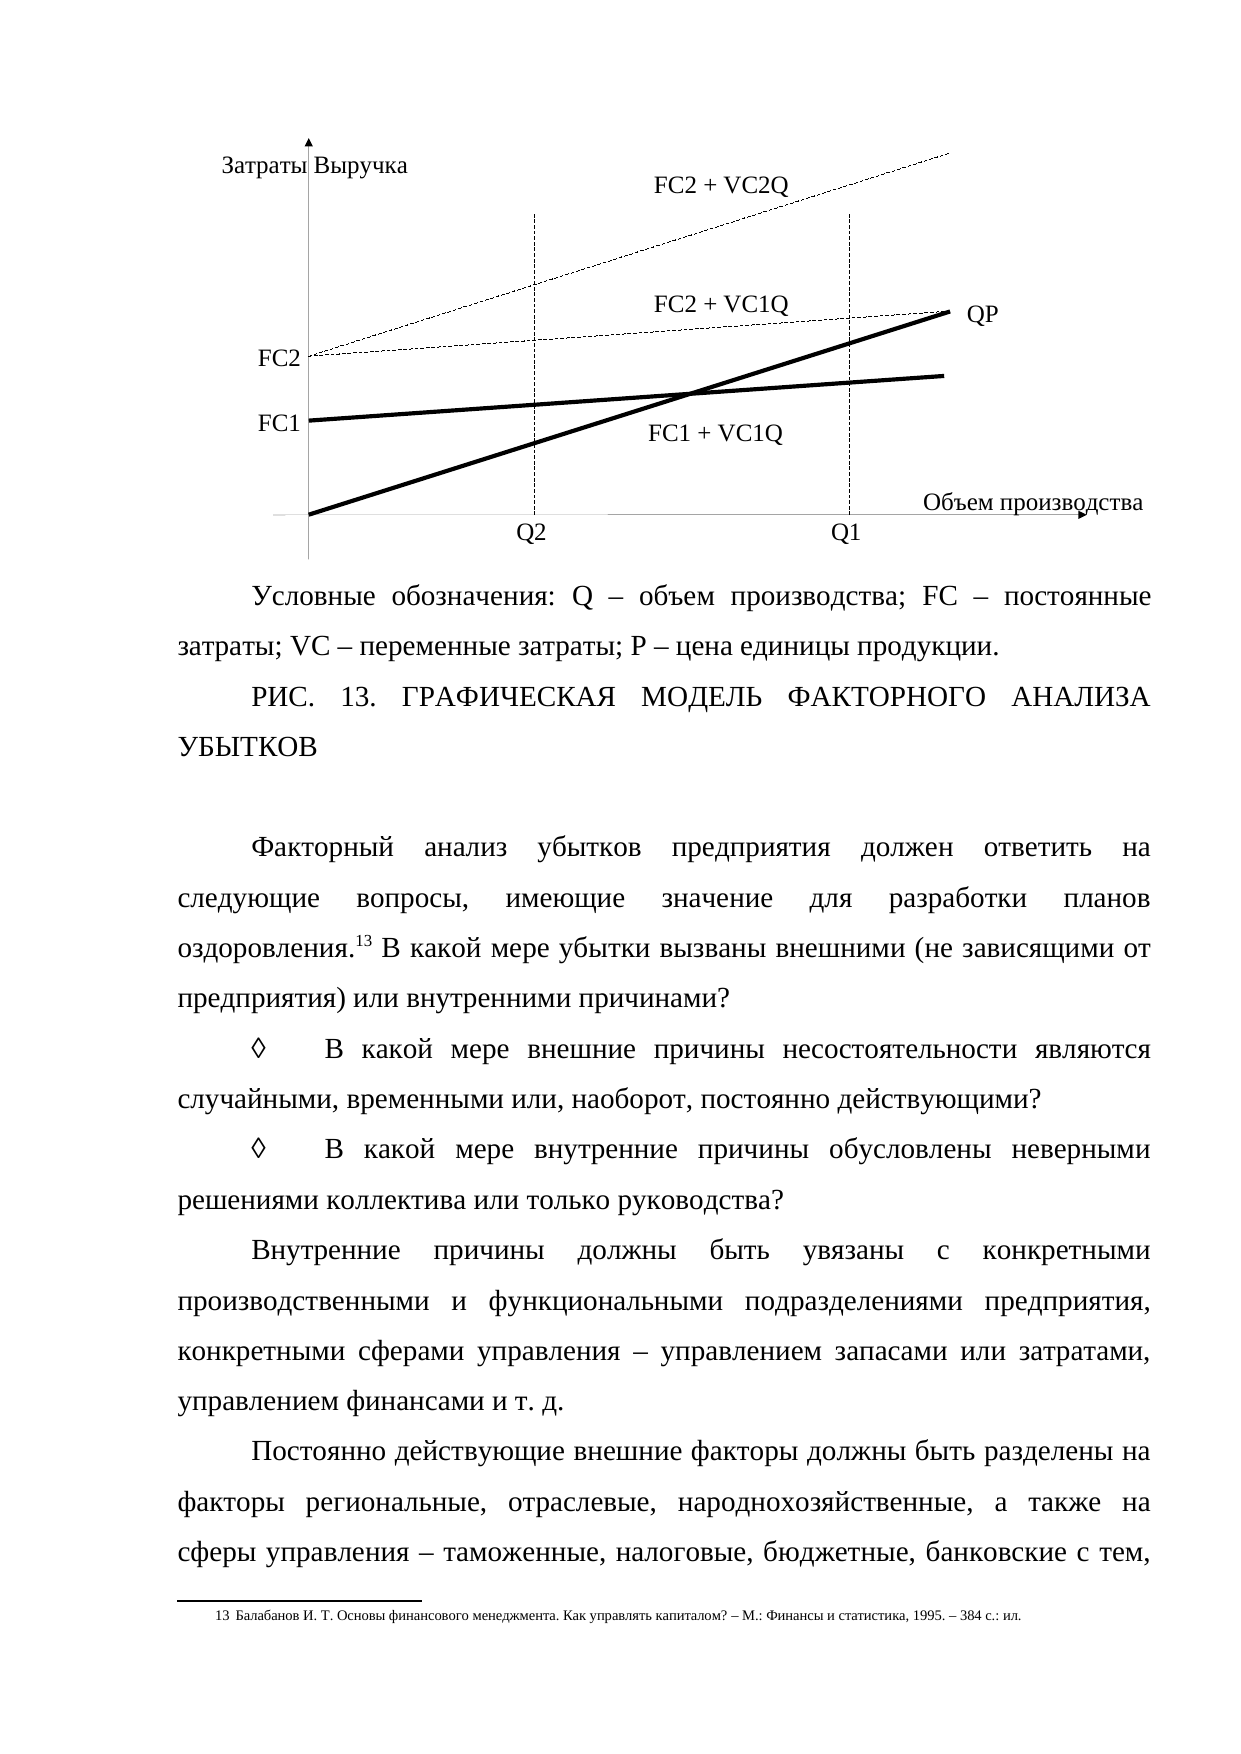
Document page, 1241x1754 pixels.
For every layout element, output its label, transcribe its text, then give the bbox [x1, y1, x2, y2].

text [177, 1433, 1152, 1568]
text Рис. 13. Графическая модель факторного анализа убытков [177, 679, 1152, 762]
list В какой мере внешние причины несостоятельности являются случайными, временными или, наоборот, постоянно действующими? [177, 1031, 1152, 1115]
text Условные обозначения: Q – объем производства; FC – постоянные затраты; VC – переменные затраты; Р – цена единицы продукции. [177, 578, 1152, 662]
list В какой мере внутренние причины обусловлены неверными решениями коллектива или только руководства? [177, 1132, 1152, 1216]
text Внутренние причины должны быть увязаны с конкретными производственными и функциональными подразделениями предприятия, конкретными сферами управления – управлением запасами или затратами, управлением финансами и т. д. [177, 1232, 1152, 1417]
text Факторный анализ убытков предприятия должен ответить на следующие вопросы, имеющие значение для разработки планов оздоровления. В какой мере убытки вызваны внешними (не зависящими от предприятия) или внутренними причинами? [177, 829, 1152, 1014]
